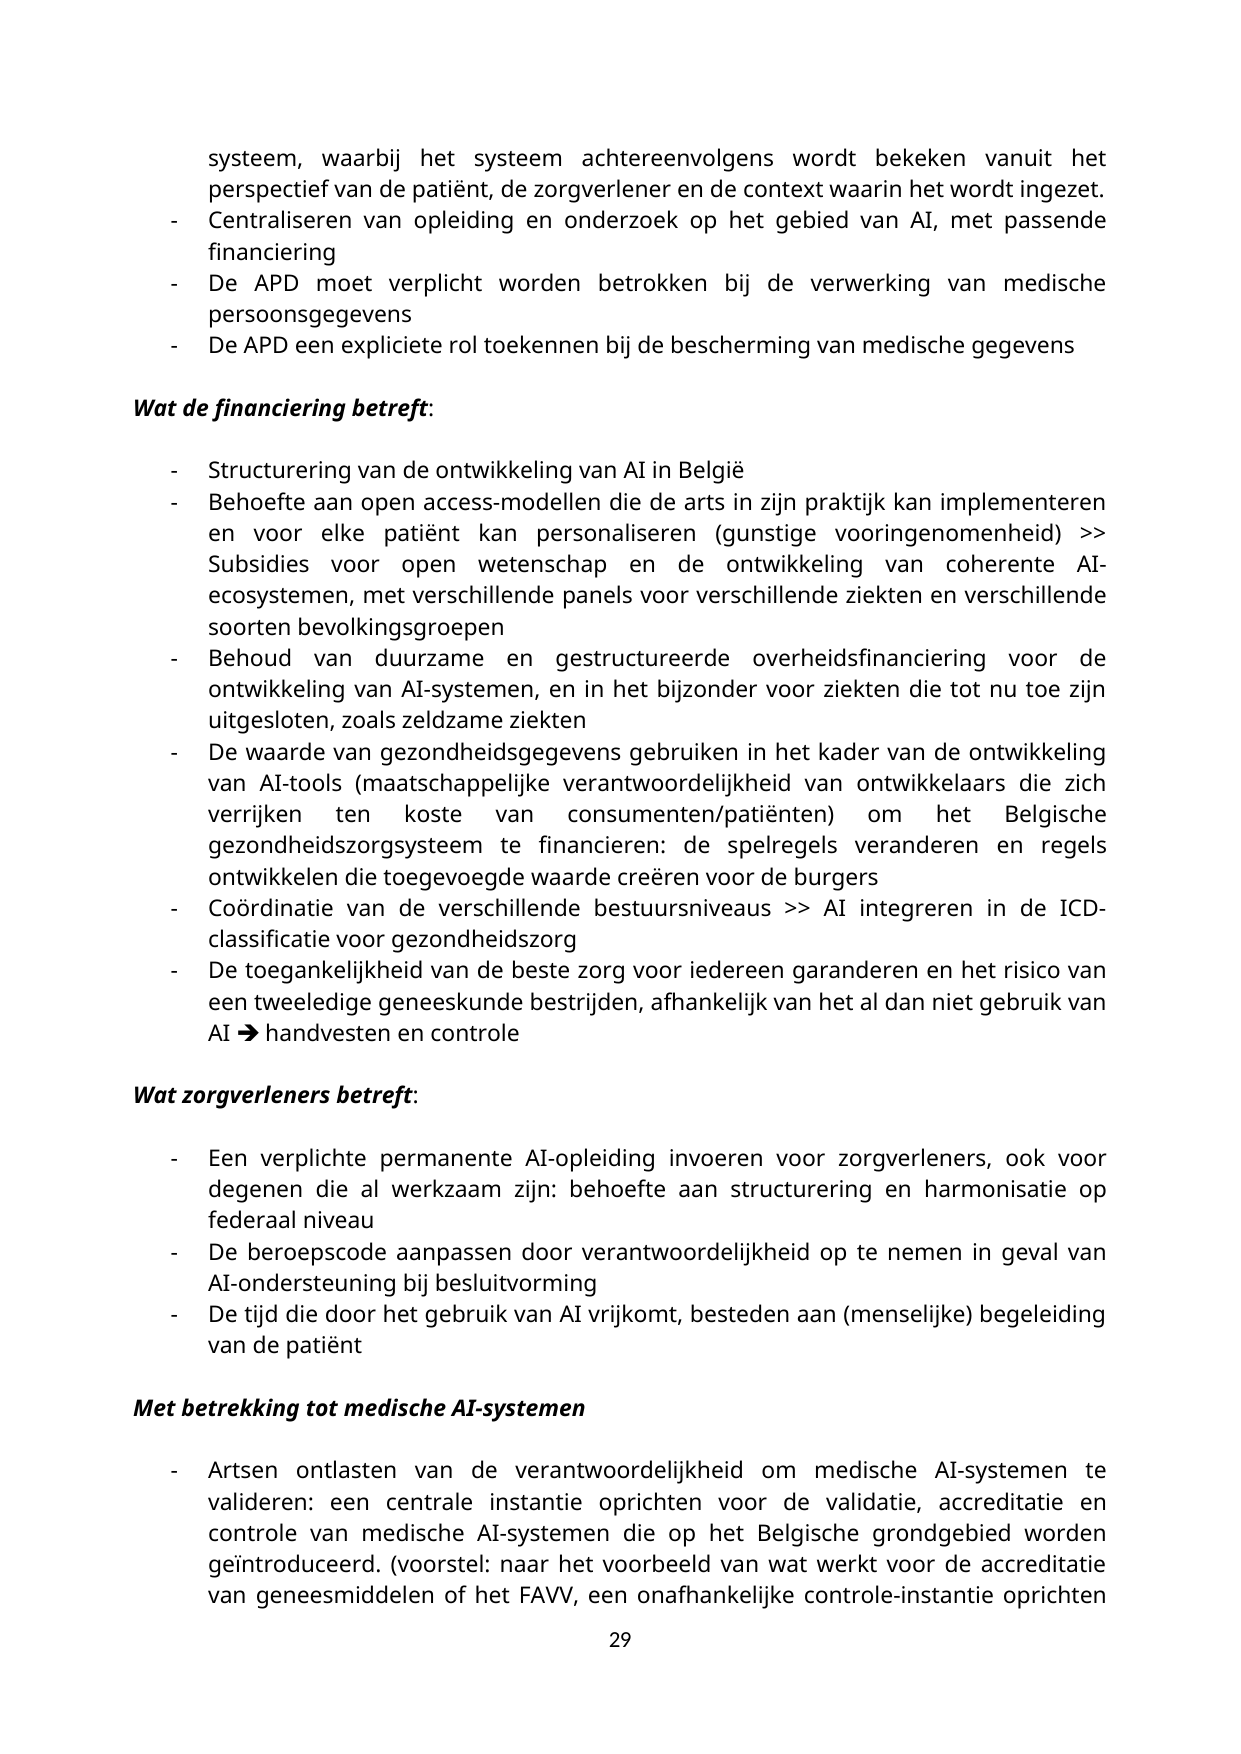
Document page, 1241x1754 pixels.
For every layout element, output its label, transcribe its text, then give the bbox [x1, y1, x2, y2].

text Wat de financiering betreft: [133, 392, 1107, 423]
list De APD moet verplicht worden betrokken bij de verwerking van medische persoonsgegevens [170, 267, 1107, 329]
list De toegankelijkheid van de beste zorg voor iedereen garanderen en het risico van een tweeledige geneeskunde bestrijden, afhankelijk van het al dan niet gebruik van AI handvesten en controle [170, 954, 1107, 1048]
list Centraliseren van opleiding en onderzoek op het gebied van AI, met passende financiering [170, 204, 1107, 267]
list Behoud van duurzame en gestructureerde overheidsfinanciering voor de ontwikkeling van AI-systemen, en in het bijzonder voor ziekten die tot nu toe zijn uitgesloten, zoals zeldzame ziekten [170, 642, 1107, 735]
list De tijd die door het gebruik van AI vrijkomt, besteden aan (menselijke) begeleiding van de patiënt [170, 1298, 1107, 1360]
list De beroepscode aanpassen door verantwoordelijkheid op te nemen in geval van AI-ondersteuning bij besluitvorming [170, 1235, 1107, 1298]
text Met betrekking tot medische AI-systemen [133, 1392, 1107, 1423]
list De waarde van gezondheidsgegevens gebruiken in het kader van de ontwikkeling van AI-tools (maatschappelijke verantwoordelijkheid van ontwikkelaars die zich verrijken ten koste van consumenten/patiënten) om het Belgische gezondheidszorgsysteem te financieren: de spelregels veranderen en regels ontwikkelen die toegevoegde waarde creëren voor de burgers [170, 735, 1107, 892]
list Een verplichte permanente AI-opleiding invoeren voor zorgverleners, ook voor degenen die al werkzaam zijn: behoefte aan structurering en harmonisatie op federaal niveau [170, 1142, 1107, 1235]
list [170, 142, 1107, 204]
text Wat zorgverleners betreft: [133, 1079, 1107, 1110]
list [170, 1454, 1107, 1610]
list Coördinatie van de verschillende bestuursniveaus >> AI integreren in de ICD-classificatie voor gezondheidszorg [170, 892, 1107, 954]
list Behoefte aan open access-modellen die de arts in zijn praktijk kan implementeren en voor elke patiënt kan personaliseren (gunstige vooringenomenheid) >> Subsidies voor open wetenschap en de ontwikkeling van coherente AI-ecosystemen, met verschillende panels voor verschillende ziekten en verschillende soorten bevolkingsgroepen [170, 485, 1107, 642]
list Structurering van de ontwikkeling van AI in België [170, 454, 1107, 485]
list De APD een expliciete rol toekennen bij de bescherming van medische gegevens [170, 329, 1107, 360]
